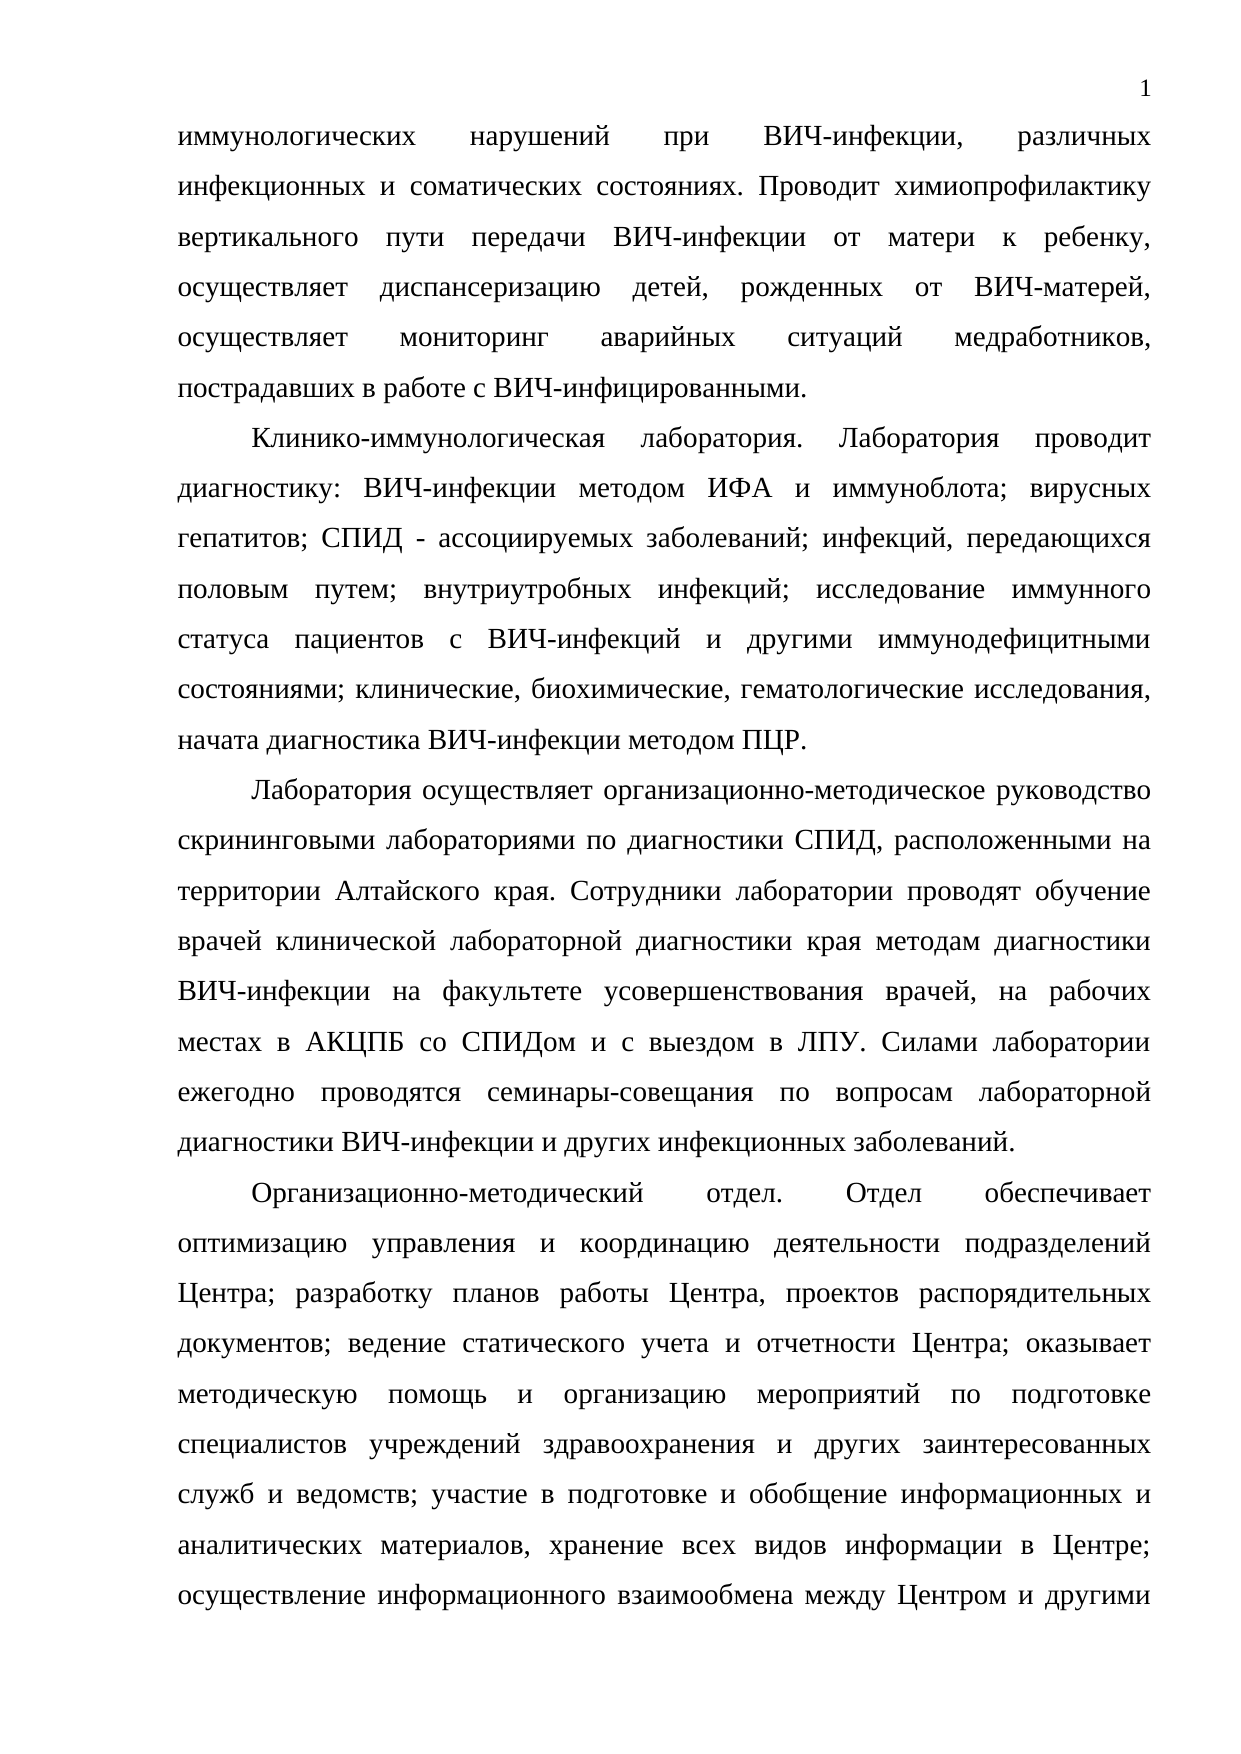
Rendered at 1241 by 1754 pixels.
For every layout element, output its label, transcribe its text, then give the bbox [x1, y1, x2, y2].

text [177, 1175, 1152, 1611]
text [177, 118, 1152, 403]
text Клинико-иммунологическая лаборатория. Лаборатория проводит диагностику: ВИЧ-инфекции методом ИФА и иммуноблота; вирусных гепатитов; СПИД - ассоциируемых заболеваний; инфекций, передающихся половым путем; внутриутробных инфекций; исследование иммунного статуса пациентов с ВИЧ-инфекций и другими иммунодефицитными состояниями; клинические, биохимические, гематологические исследования, начата диагностика ВИЧ-инфекции методом ПЦР. [177, 420, 1152, 755]
text Лаборатория осуществляет организационно-методическое руководство скрининговыми лабораториями по диагностики СПИД, расположенными на территории Алтайского края. Сотрудники лаборатории проводят обучение врачей клинической лабораторной диагностики края методам диагностики ВИЧ-инфекции на факультете усовершенствования врачей, на рабочих местах в АКЦПБ со СПИДом и с выездом в ЛПУ. Силами лаборатории ежегодно проводятся семинары-совещания по вопросам лабораторной диагностики ВИЧ-инфекции и других инфекционных заболеваний. [177, 772, 1152, 1158]
